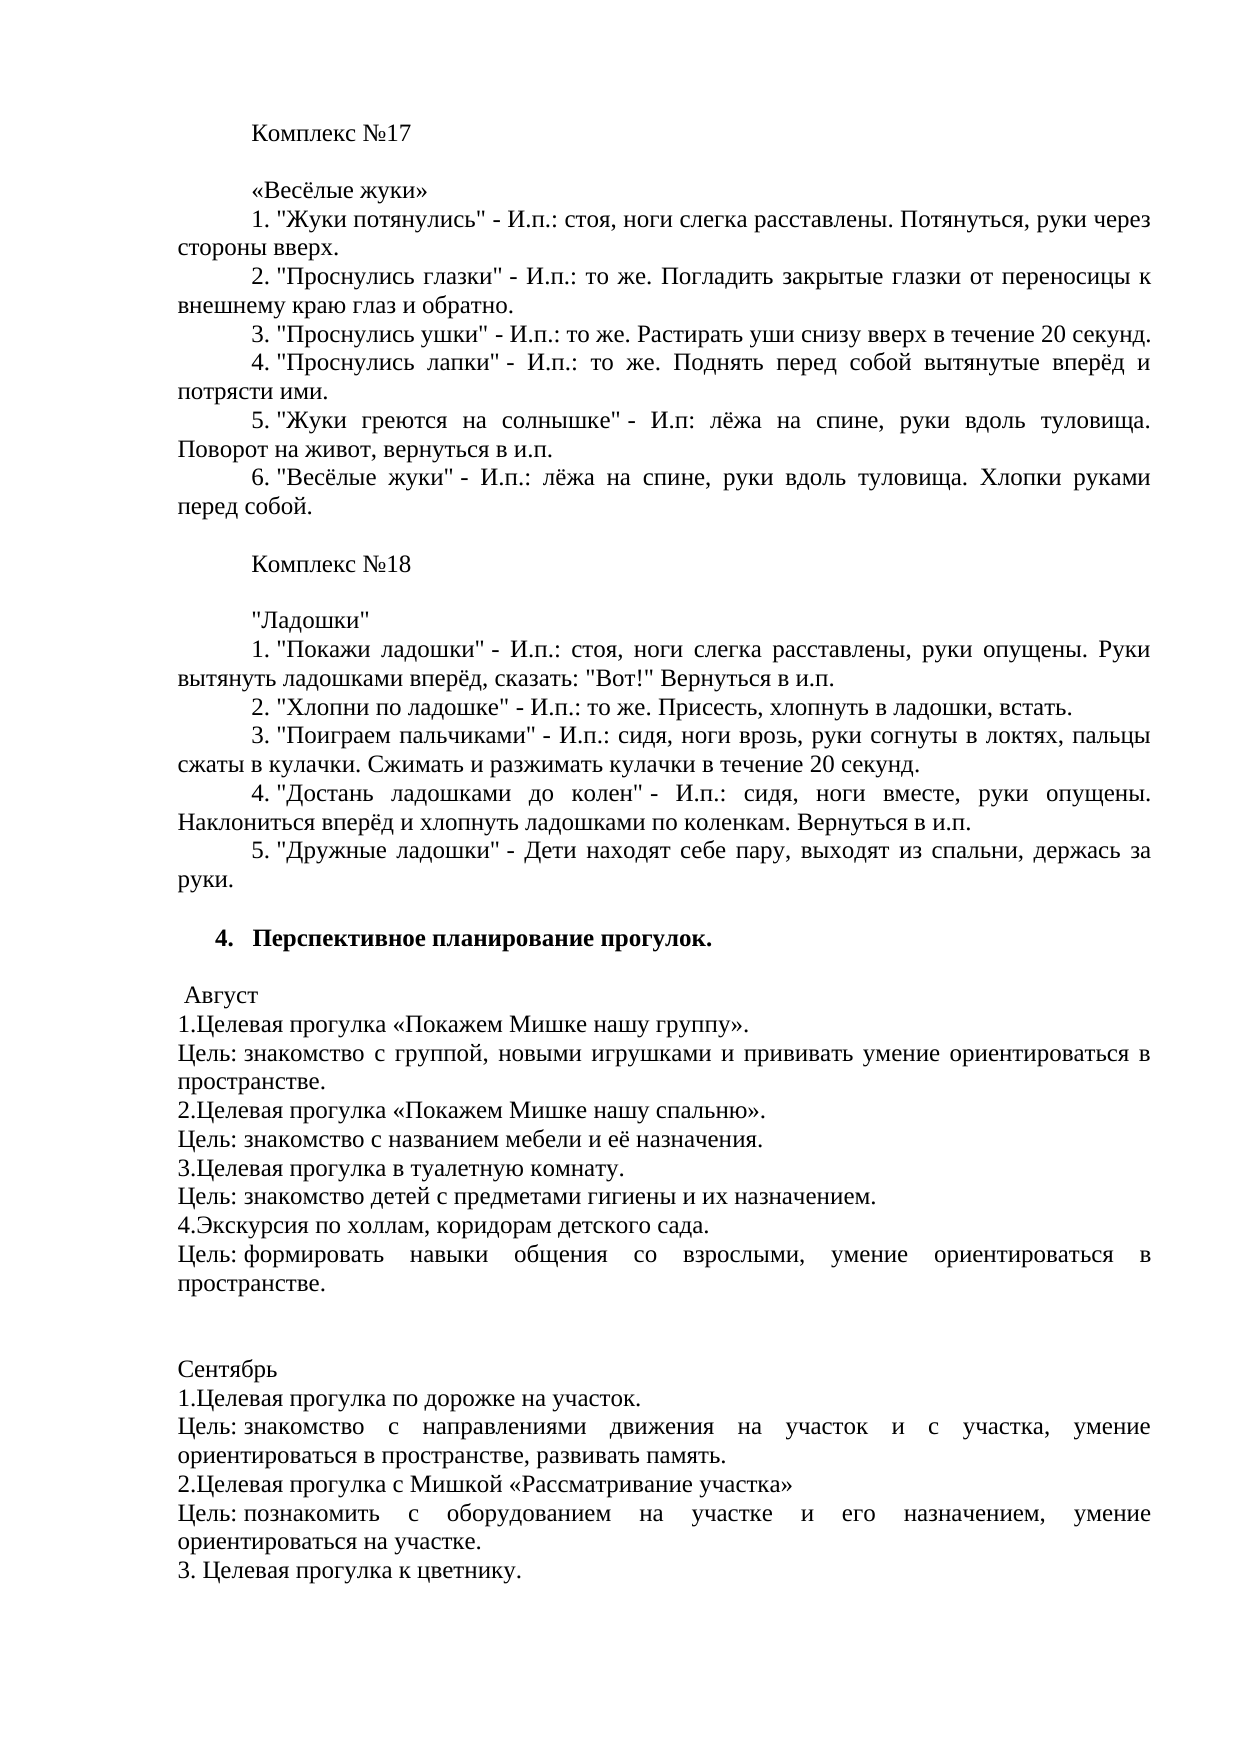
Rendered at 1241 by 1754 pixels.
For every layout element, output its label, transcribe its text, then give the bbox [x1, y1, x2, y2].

text 3. "Поиграем пальчиками" - И.п.: сидя, ноги врозь, руки согнуты в локтях, пальцы сжаты в кулачки. Сжимать и разжимать кулачки в течение 20 секунд. [177, 721, 1152, 778]
text 2. "Проснулись глазки" - И.п.: то же. Погладить закрытые глазки от переносицы к внешнему краю глаз и обратно. [177, 261, 1152, 319]
text Сентябрь [177, 1354, 1152, 1383]
text Цель: формировать навыки общения со взрослыми, умение ориентироваться в пространстве. [177, 1239, 1152, 1296]
text Цель: знакомство с группой, новыми игрушками и прививать умение ориентироваться в пространстве. [177, 1038, 1152, 1095]
text Август [177, 980, 1152, 1009]
text Цель: знакомство с названием мебели и её назначения. [177, 1124, 1152, 1153]
text 2.Целевая прогулка с Мишкой «Рассматривание участка» [177, 1469, 1152, 1498]
text 1. "Покажи ладошки" - И.п.: стоя, ноги слегка расставлены, руки опущены. Руки вытянуть ладошками вперёд, сказать: "Вот!" Вернуться в и.п. [177, 634, 1152, 692]
text «Весёлые жуки» [177, 175, 1152, 204]
text Комплекс №18 [177, 549, 1152, 577]
text 5. "Жуки греются на солнышке" - И.п: лёжа на спине, руки вдоль туловища. Поворот на живот, вернуться в и.п. [177, 405, 1152, 462]
text 4.Экскурсия по холлам, коридорам детского сада. [177, 1210, 1152, 1239]
text Цель: знакомство детей с предметами гигиены и их назначением. [177, 1181, 1152, 1210]
text 2.Целевая прогулка «Покажем Мишке нашу спальню». [177, 1095, 1152, 1124]
text Комплекс №17 [177, 118, 1152, 147]
text 1.Целевая прогулка по дорожке на участок. [177, 1383, 1152, 1411]
text 6. "Весёлые жуки" - И.п.: лёжа на спине, руки вдоль туловища. Хлопки руками перед собой. [177, 462, 1152, 520]
text 4. "Достань ладошками до колен" - И.п.: сидя, ноги вместе, руки опущены. Наклониться вперёд и хлопнуть ладошками по коленкам. Вернуться в и.п. [177, 778, 1152, 836]
text Цель: знакомство с направлениями движения на участок и с участка, умение ориентироваться в пространстве, развивать память. [177, 1411, 1152, 1469]
text 3.Целевая прогулка в туалетную комнату. [177, 1153, 1152, 1181]
text 4. "Проснулись лапки" - И.п.: то же. Поднять перед собой вытянутые вперёд и потрясти ими. [177, 347, 1152, 405]
text Цель: познакомить с оборудованием на участке и его назначением, умение ориентироваться на участке. [177, 1498, 1152, 1555]
text 1. "Жуки потянулись" - И.п.: стоя, ноги слегка расставлены. Потянуться, руки через стороны вверх. [177, 204, 1152, 261]
text 5. "Дружные ладошки" - Дети находят себе пару, выходят из спальни, держась за руки. [177, 836, 1152, 893]
text 3. "Проснулись ушки" - И.п.: то же. Растирать уши снизу вверх в течение 20 секунд. [177, 319, 1152, 347]
list Перспективное планирование прогулок. [215, 923, 1152, 951]
text 1.Целевая прогулка «Покажем Мишке нашу группу». [177, 1009, 1152, 1038]
text "Ладошки" [177, 606, 1152, 634]
text 3. Целевая прогулка к цветнику. [177, 1555, 1152, 1584]
text 2. "Хлопни по ладошке" - И.п.: то же. Присесть, хлопнуть в ладошки, встать. [177, 692, 1152, 721]
